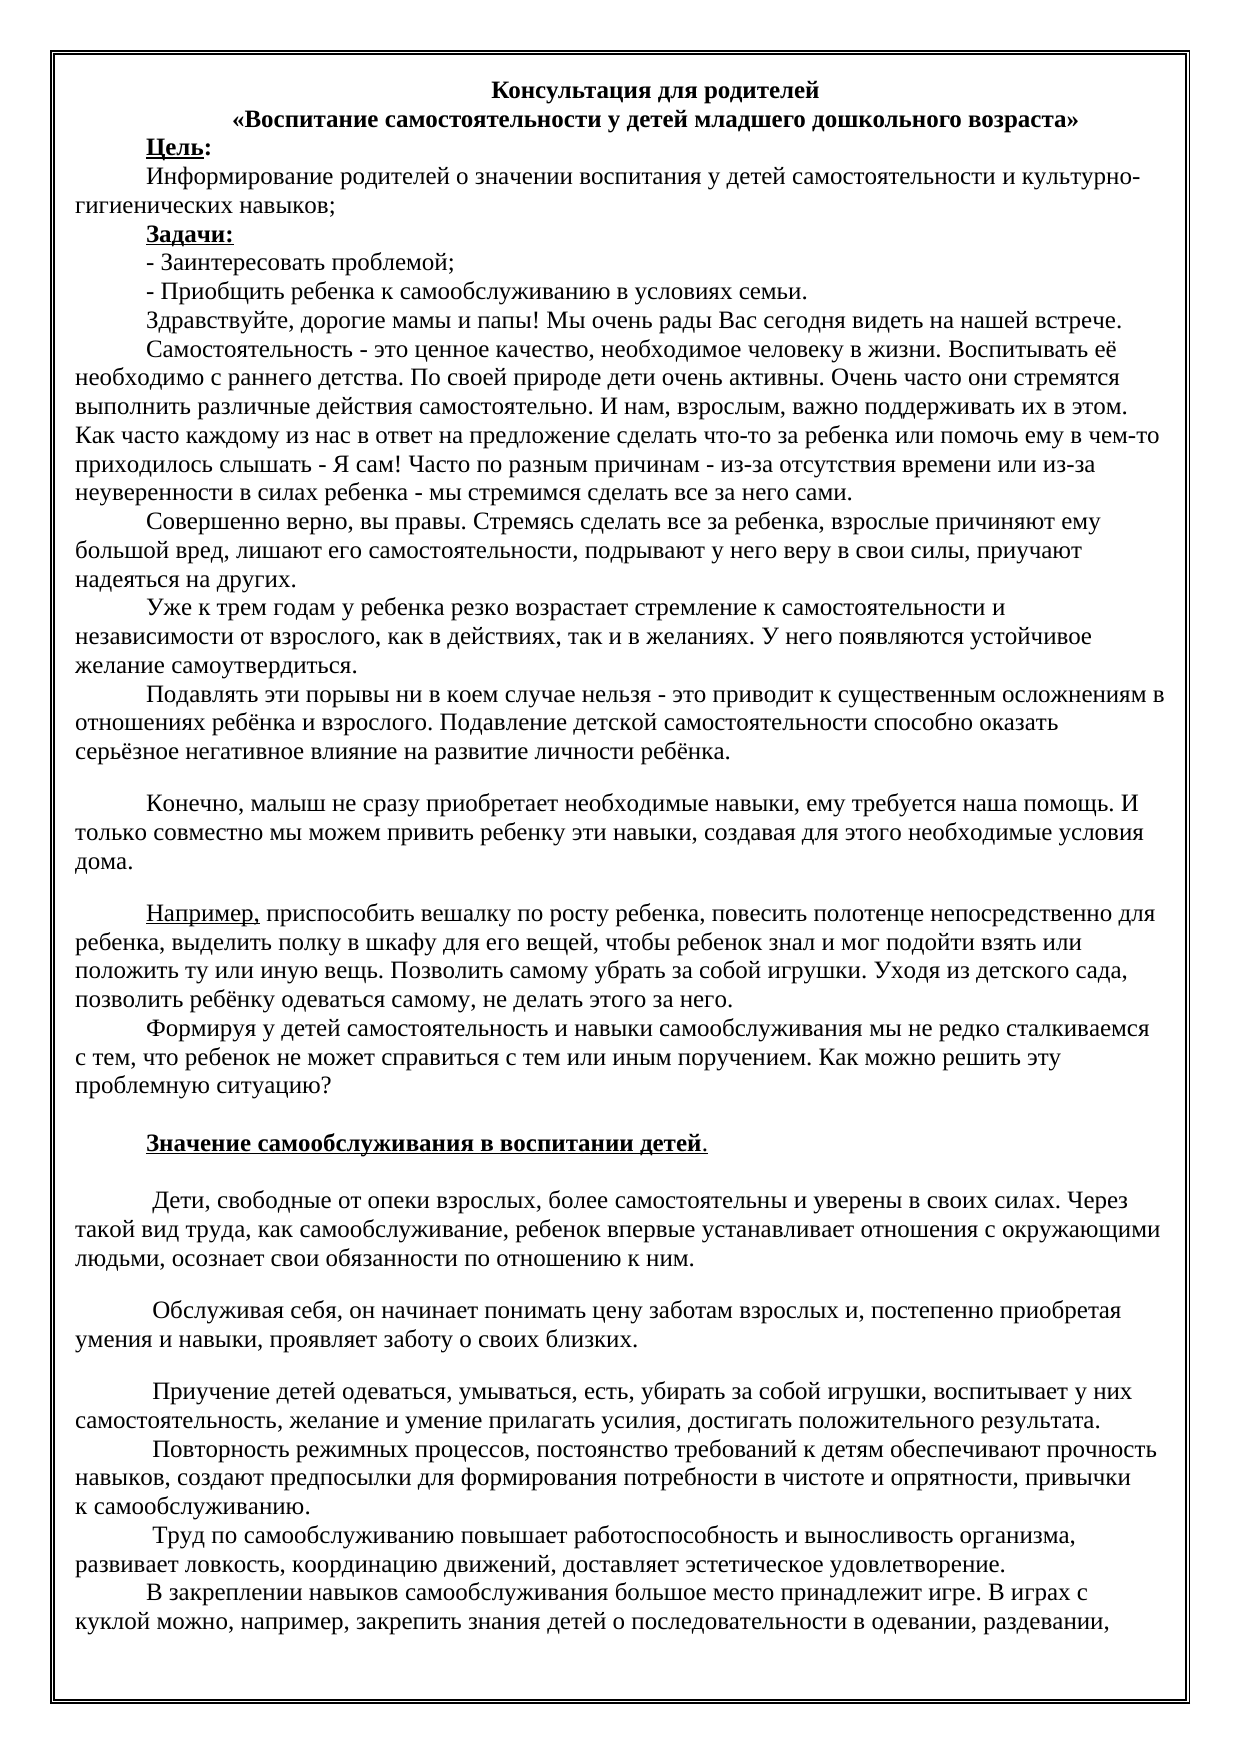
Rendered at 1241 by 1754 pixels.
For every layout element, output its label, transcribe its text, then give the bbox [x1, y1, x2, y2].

text Информирование родителей о значении воспитания у детей самостоятельности и культурно- гигиенических навыков; [75, 161, 1165, 219]
text - Заинтересовать проблемой; [75, 247, 1165, 276]
text Формируя у детей самостоятельность и навыки самообслуживания мы не редко сталкиваемся с тем, что ребенок не может справиться с тем или иным поручением. Как можно решить эту проблемную ситуацию? [75, 1013, 1165, 1099]
text «Воспитание самостоятельности у детей младшего дошкольного возраста» [75, 104, 1165, 132]
text Самостоятельность - это ценное качество, необходимое человеку в жизни. Воспитывать её необходимо с раннего детства. По своей природе дети очень активны. Очень часто они стремятся выполнить различные действия самостоятельно. И нам, взрослым, важно поддерживать их в этом. Как часто каждому из нас в ответ на предложение сделать что-то за ребенка или помочь ему в чем-то приходилось слышать - Я сам! Часто по разным причинам - из-за отсутствия времени или из-за неуверенности в силах ребенка - мы стремимся сделать все за него сами. [75, 334, 1165, 506]
text Труд по самообслуживанию повышает работоспособность и выносливость организма, развивает ловкость, координацию движений, доставляет эстетическое удовлетворение. [75, 1520, 1165, 1577]
text Приучение детей одеваться, умываться, есть, убирать за собой игрушки, воспитывает у них самостоятельность, желание и умение прилагать усилия, достигать положительного результата. [75, 1376, 1165, 1434]
text Подавлять эти порывы ни в коем случае нельзя - это приводит к существенным осложнениям в отношениях ребёнка и взрослого. Подавление детской самостоятельности способно оказать серьёзное негативное влияние на развитие личности ребёнка. [75, 679, 1165, 765]
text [75, 1577, 1165, 1635]
text Конечно, малыш не сразу приобретает необходимые навыки, ему требуется наша помощь. И только совместно мы можем привить ребенку эти навыки, создавая для этого необходимые условия дома. [75, 788, 1165, 875]
text Уже к трем годам у ребенка резко возрастает стремление к самостоятельности и независимости от взрослого, как в действиях, так и в желаниях. У него появляются устойчивое желание самоутвердиться. [75, 592, 1165, 679]
text Значение самообслуживания в воспитании детей. [75, 1128, 1165, 1157]
text Совершенно верно, вы правы. Стремясь сделать все за ребенка, взрослые причиняют ему большой вред, лишают его самостоятельности, подрывают у него веру в свои силы, приучают надеяться на других. [75, 506, 1165, 592]
text Задачи: [75, 219, 1165, 247]
text Цель: [75, 132, 1165, 161]
text Консультация для родителей [75, 75, 1165, 104]
text Здравствуйте, дорогие мамы и папы! Мы очень рады Вас сегодня видеть на нашей встрече. [75, 305, 1165, 334]
text Например, приспособить вешалку по росту ребенка, повесить полотенце непосредственно для ребенка, выделить полку в шкафу для его вещей, чтобы ребенок знал и мог подойти взять или положить ту или иную вещь. Позволить самому убрать за собой игрушки. Уходя из детского сада, позволить ребёнку одеваться самому, не делать этого за него. [75, 898, 1165, 1013]
text Повторность режимных процессов, постоянство требований к детям обеспечивают прочность навыков, создают предпосылки для формирования потребности в чистоте и опрятности, привычки к самообслуживанию. [75, 1434, 1165, 1520]
text - Приобщить ребенка к самообслуживанию в условиях семьи. [75, 276, 1165, 305]
text Дети, свободные от опеки взрослых, более самостоятельны и уверены в своих силах. Через такой вид труда, как самообслуживание, ребенок впервые устанавливает отношения с окружающими людьми, осознает свои обязанности по отношению к ним. [75, 1186, 1165, 1272]
text Обслуживая себя, он начинает понимать цену заботам взрослых и, постепенно приобретая умения и навыки, проявляет заботу о своих близких. [75, 1295, 1165, 1353]
